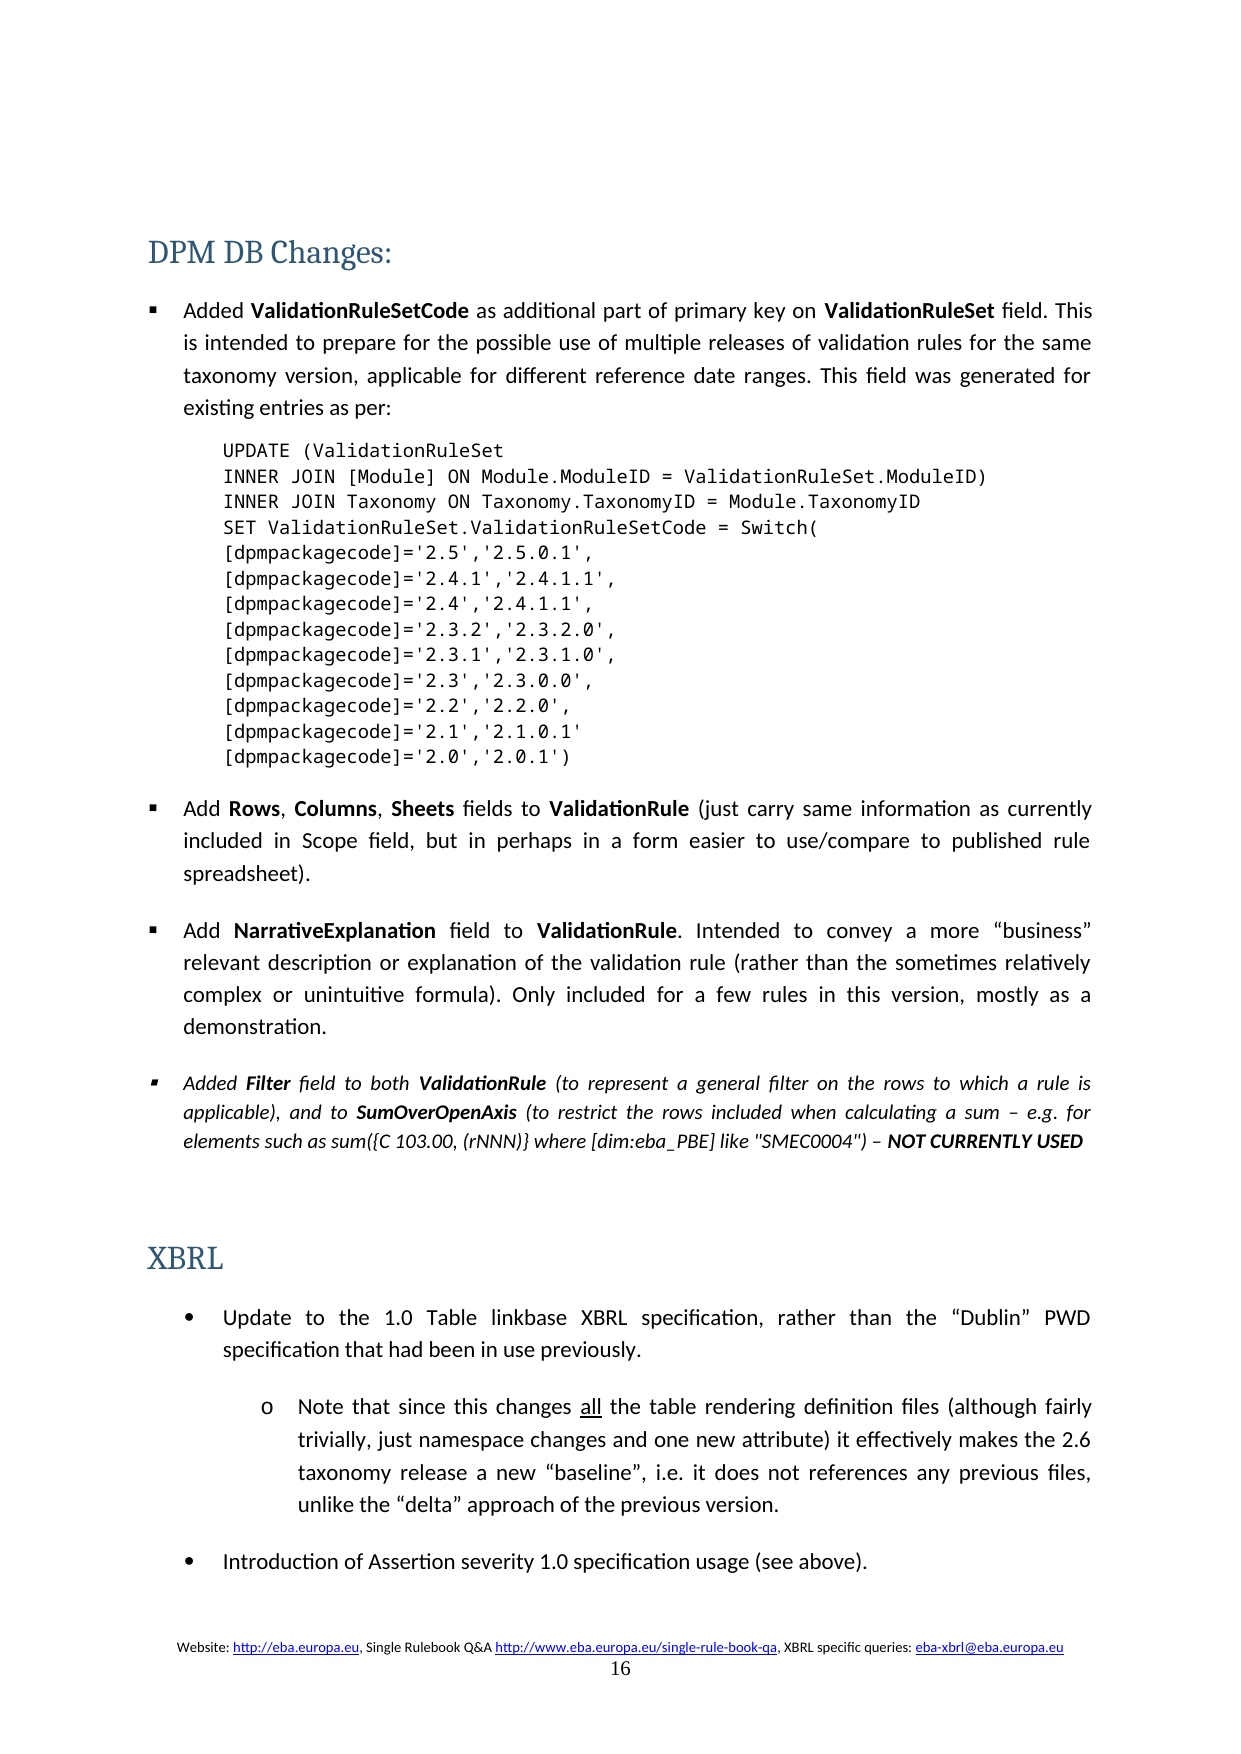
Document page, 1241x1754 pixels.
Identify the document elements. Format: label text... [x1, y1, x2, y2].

text UPDATE (ValidationRuleSet [223, 438, 1093, 463]
text [dpmpackagecode]='2.2','2.2.0', [223, 693, 1093, 718]
text [dpmpackagecode]='2.0','2.0.1') [223, 744, 1093, 769]
text [dpmpackagecode]='2.1','2.1.0.1' [223, 718, 1093, 744]
text Added ValidationRuleSetCode as additional part of primary key on ValidationRuleSet field. This is intended to prepare for the possible use of multiple releases of validation rules for the same taxonomy version, applicable for different reference date ranges. This field was generated for existing entries as per: [148, 296, 1093, 421]
text Add Rows, Columns, Sheets fields to ValidationRule (just carry same information as currently included in Scope field, but in perhaps in a form easier to use/compare to published rule spreadsheet). [148, 794, 1093, 887]
text [dpmpackagecode]='2.3.1','2.3.1.0', [223, 642, 1093, 667]
text [dpmpackagecode]='2.3','2.3.0.0', [223, 667, 1093, 693]
text Added Filter field to both ValidationRule (to represent a general filter on the rows to which a rule is applicable), and to SumOverOpenAxis (to restrict the rows included when calculating a sum – e.g. for elements such as sum({C 103.00, (rNNN)} where [dim:eba_PBE] like "SMEC0004") – NOT CURRENTLY USED [148, 1070, 1093, 1153]
text [dpmpackagecode]='2.5','2.5.0.1', [223, 540, 1093, 565]
title DPM DB Changes: [148, 233, 1093, 271]
text [dpmpackagecode]='2.4','2.4.1.1', [223, 591, 1093, 616]
list Note that since this changes all the table rendering definition files (although fairly trivially, just namespace changes and one new attribute) it effectively makes the 2.6 taxonomy release a new “baseline”, i.e. it does not references any previous files, unlike the “delta” approach of the previous version. [260, 1392, 1093, 1518]
text Add NarrativeExplanation field to ValidationRule. Intended to convey a more “business” relevant description or explanation of the validation rule (rather than the sometimes relatively complex or unintuitive formula). Only included for a few rules in this version, mostly as a demonstration. [148, 916, 1093, 1041]
text SET ValidationRuleSet.ValidationRuleSetCode = Switch( [223, 514, 1093, 540]
text INNER JOIN Taxonomy ON Taxonomy.TaxonomyID = Module.TaxonomyID [223, 489, 1093, 514]
text [dpmpackagecode]='2.4.1','2.4.1.1', [223, 565, 1093, 591]
list Update to the 1.0 Table linkbase XBRL specification, rather than the “Dublin” PWD specification that had been in use previously. [185, 1303, 1093, 1363]
text INNER JOIN [Module] ON Module.ModuleID = ValidationRuleSet.ModuleID) [223, 463, 1093, 489]
list Introduction of Assertion severity 1.0 specification usage (see above). [185, 1547, 1093, 1575]
title XBRL [148, 1239, 1093, 1278]
text [dpmpackagecode]='2.3.2','2.3.2.0', [223, 616, 1093, 642]
